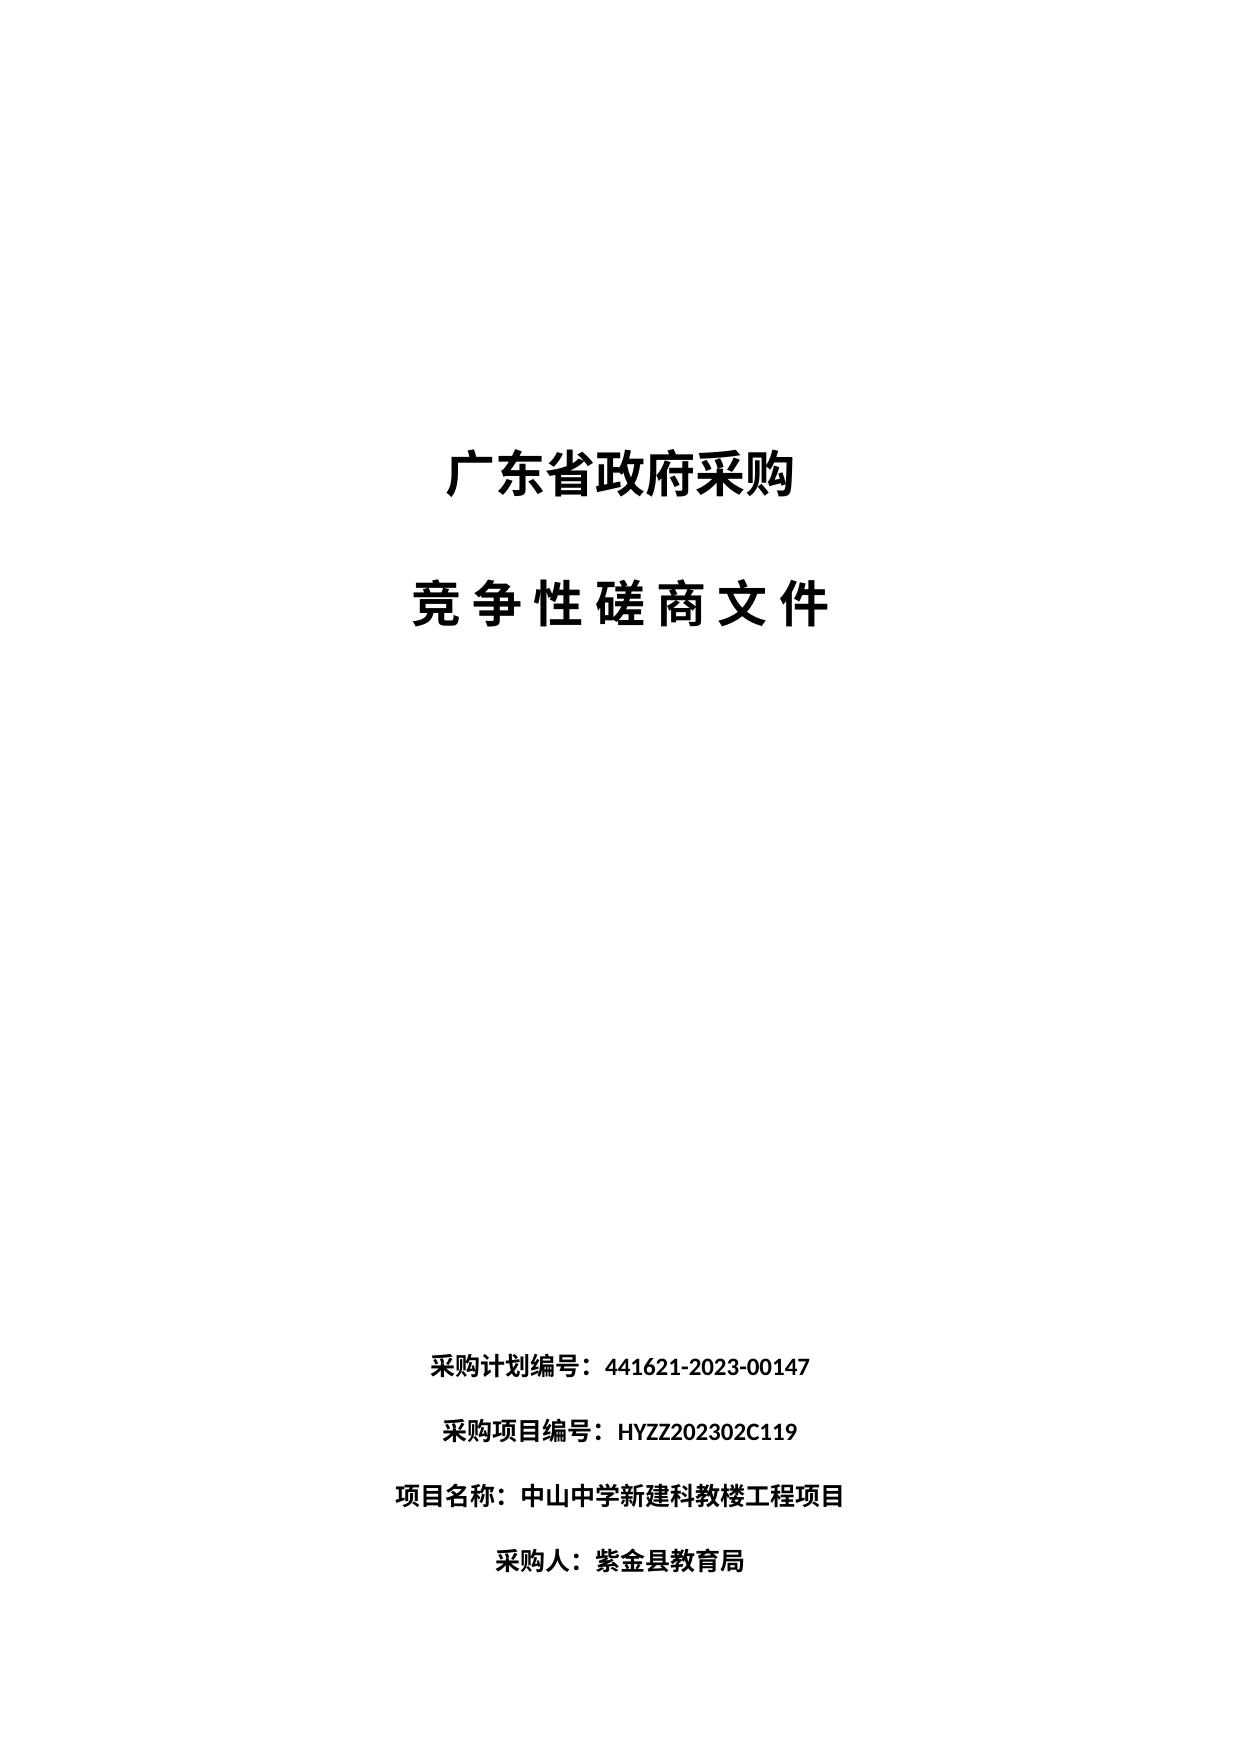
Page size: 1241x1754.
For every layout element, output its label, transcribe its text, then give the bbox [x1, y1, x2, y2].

text 广东省政府采购 [187, 422, 1053, 519]
text 采购项目编号：HYZZ202302C119 [187, 1397, 1053, 1462]
text 竞 争 性 磋 商 文 件 [187, 552, 1053, 1332]
text 采购计划编号：441621-2023-00147 [187, 1332, 1053, 1397]
text 项目名称：中山中学新建科教楼工程项目 [187, 1462, 1053, 1527]
text 采购人：紫金县教育局 [187, 1527, 1053, 1592]
